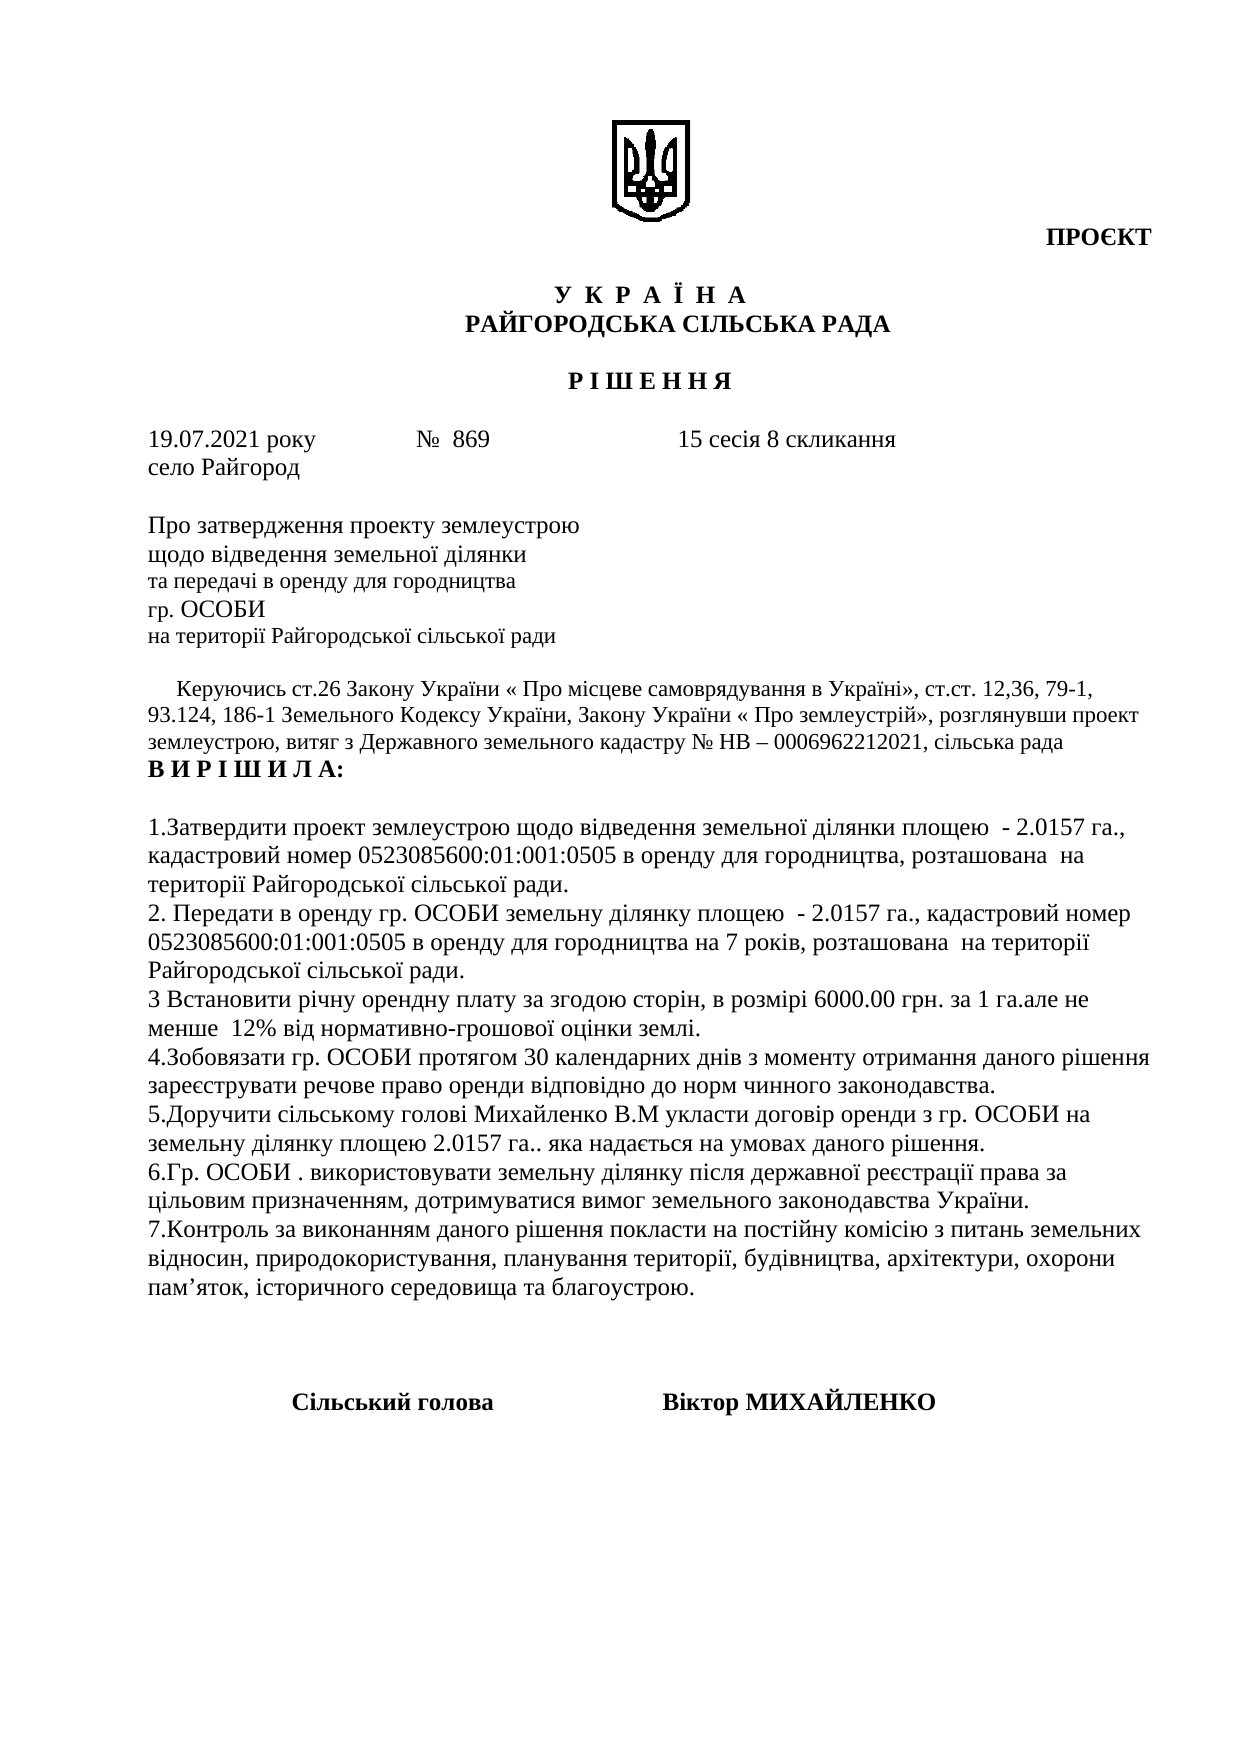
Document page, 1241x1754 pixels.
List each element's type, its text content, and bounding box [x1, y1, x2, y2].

text ПРОЄКТ [148, 117, 1152, 251]
text 6.Гр. ОСОБИ . використовувати земельну ділянку після державної реєстрації права за цільовим призначенням, дотримуватися вимог земельного законодавства України. [148, 1157, 1152, 1214]
text РАЙГОРОДСЬКА СІЛЬСЬКА РАДА [148, 309, 1152, 337]
text 2. Передати в оренду гр. ОСОБИ земельну ділянку площею - 2.0157 га., кадастровий номер 0523085600:01:001:0505 в оренду для городництва на 7 років, розташована на території Райгородської сільської ради. [148, 898, 1152, 984]
text 4.Зобовязати гр. ОСОБИ протягом 30 календарних днів з моменту отримання даного рішення зареєструвати речове право оренди відповідно до норм чинного законодавства. [148, 1042, 1152, 1099]
text 7.Контроль за виконанням даного рішення покласти на постійну комісію з питань земельних відносин, природокористування, планування території, будівництва, архітектури, охорони пам’яток, історичного середовища та благоустрою. [148, 1214, 1152, 1301]
text та передачі в оренду для городництва [148, 567, 1152, 594]
text село Райгород [148, 452, 1152, 481]
text Про затвердження проекту землеустрою [148, 510, 1152, 539]
text 3 Встановити річну орендну плату за згодою сторін, в розмірі 6000.00 грн. за 1 га.але не менше 12% від нормативно-грошової оцінки землі. [148, 984, 1152, 1042]
text щодо відведення земельної ділянки [148, 539, 1152, 567]
text 19.07.2021 року № 869 15 cесія 8 скликання [148, 424, 1152, 452]
picture [610, 117, 691, 223]
text Р І Ш Е Н Н Я [148, 366, 1152, 395]
text В И Р І Ш И Л А: [148, 754, 1152, 783]
text на території Райгородської сільської ради [148, 622, 1152, 649]
text 5.Доручити сільському голові Михайленко В.М укласти договір оренди з гр. ОСОБИ на земельну ділянку площею 2.0157 га.. яка надається на умовах даного рішення. [148, 1099, 1152, 1157]
text У К Р А Ї Н А [148, 280, 1152, 309]
text 1.Затвердити проект землеустрою щодо відведення земельної ділянки площею - 2.0157 га., кадастровий номер 0523085600:01:001:0505 в оренду для городництва, розташована на території Райгородської сільської ради. [148, 812, 1152, 898]
text Керуючись ст.26 Закону України « Про місцеве самоврядування в Україні», ст.ст. 12,36, 79-1, 93.124, 186-1 Земельного Кодексу України, Закону України « Про землеустрій», розглянувши проект землеустрою, витяг з Державного земельного кадастру № НВ – 0006962212021, сільська рада [148, 675, 1152, 754]
text гр. ОСОБИ [148, 594, 1152, 622]
text Сільський голова Віктор МИХАЙЛЕНКО [148, 1387, 1152, 1416]
